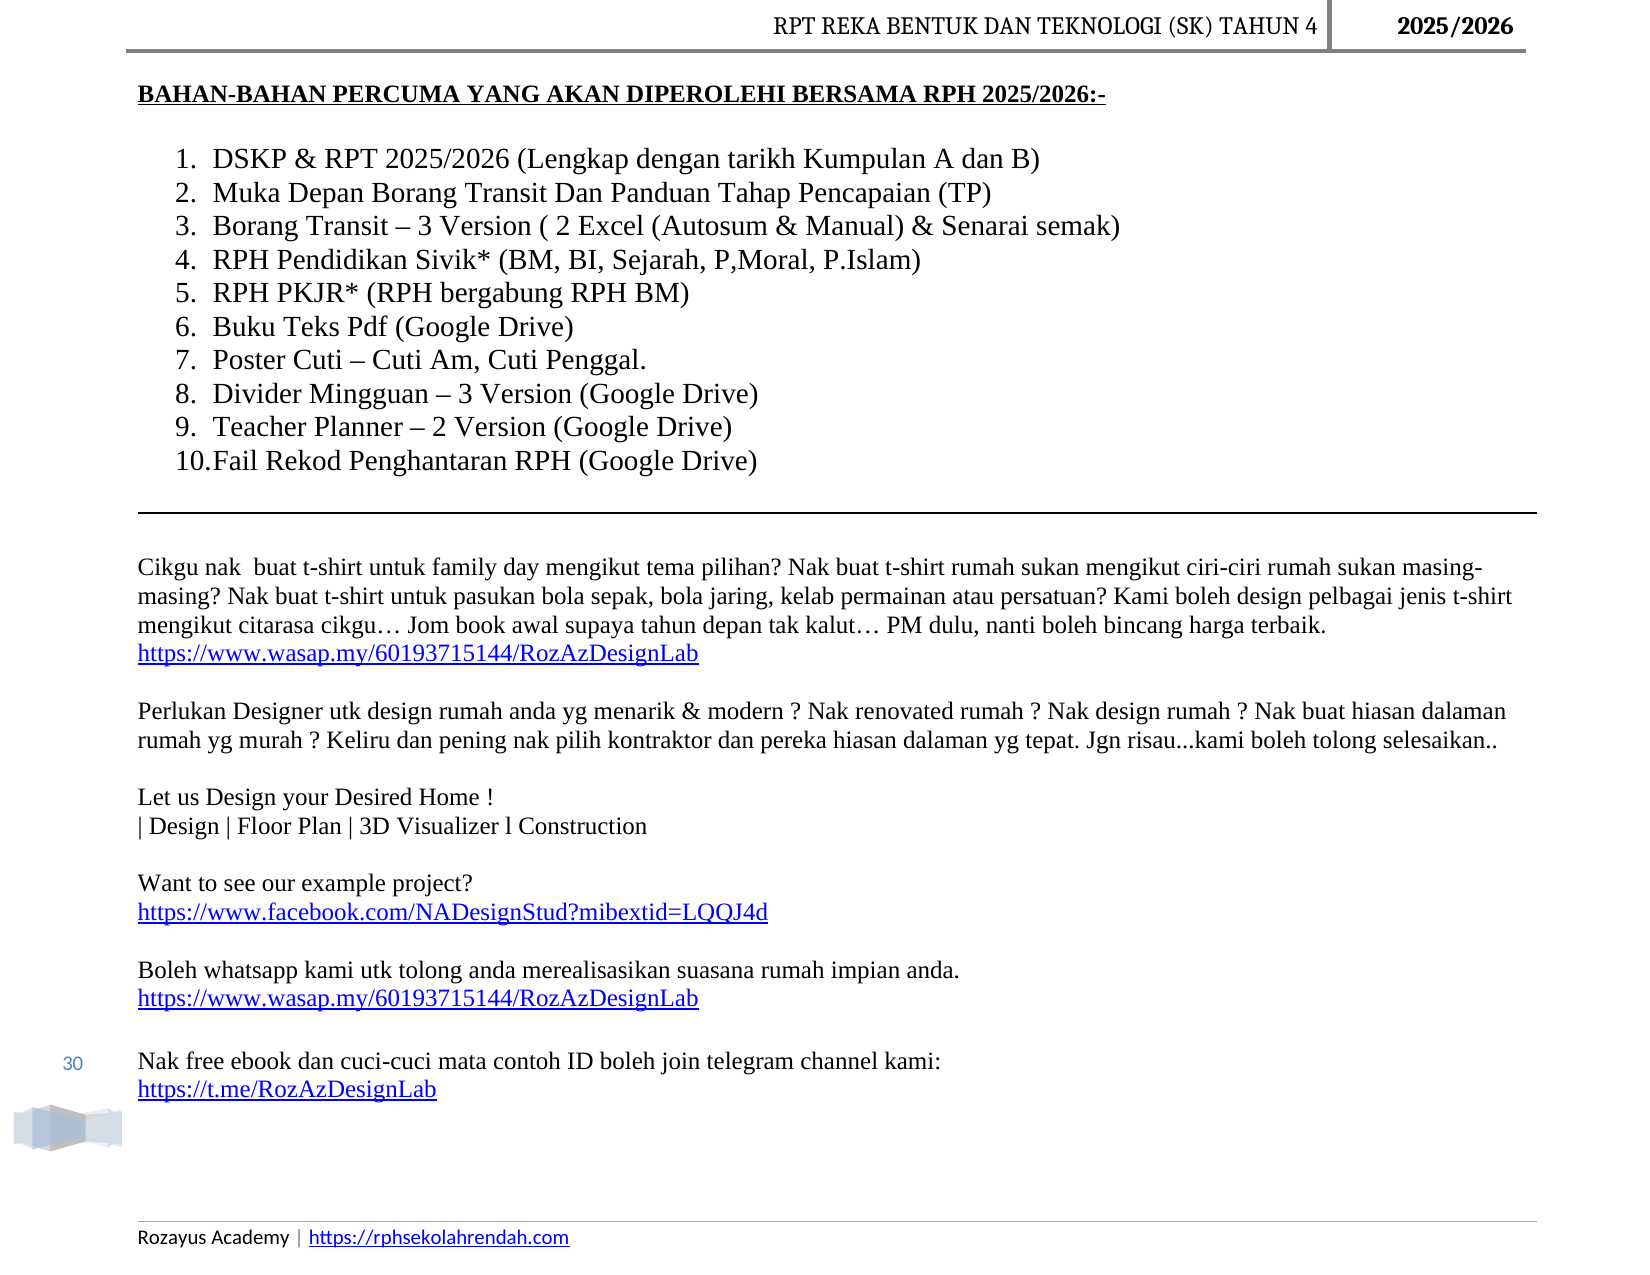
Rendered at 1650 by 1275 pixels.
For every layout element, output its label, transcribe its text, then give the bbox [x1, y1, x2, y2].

text https://www.wasap.my/60193715144/RozAzDesignLab [137, 983, 1537, 1012]
text Boleh whatsapp kami utk tolong anda merealisasikan suasana rumah impian anda. [137, 955, 1537, 983]
text Nak free ebook dan cuci-cuci mata contoh ID boleh join telegram channel kami: [137, 1046, 1537, 1074]
list DSKP & RPT 2025/2026 (Lengkap dengan tarikh Kumpulan A dan B) [175, 141, 1537, 175]
list Divider Mingguan – 3 Version (Google Drive) [175, 376, 1537, 409]
list RPH Pendidikan Sivik* (BM, BI, Sejarah, P,Moral, P.Islam) [175, 242, 1537, 275]
text Let us Design your Desired Home ! [137, 782, 1537, 811]
list Muka Depan Borang Transit Dan Panduan Tahap Pencapaian (TP) [175, 175, 1537, 208]
text https://t.me/RozAzDesignLab [137, 1074, 1537, 1103]
list Teacher Planner – 2 Version (Google Drive) [175, 409, 1537, 443]
text Perlukan Designer utk design rumah anda yg menarik & modern ? Nak renovated rumah ? Nak design rumah ? Nak buat hiasan dalaman rumah yg murah ? Keliru dan pening nak pilih kontraktor dan pereka hiasan dalaman yg tepat. Jgn risau...kami boleh tolong selesaikan.. [137, 696, 1537, 753]
text Cikgu nak buat t-shirt untuk family day mengikut tema pilihan? Nak buat t-shirt rumah sukan mengikut ciri-ciri rumah sukan masing-masing? Nak buat t-shirt untuk pasukan bola sepak, bola jaring, kelab permainan atau persatuan? Kami boleh design pelbagai jenis t-shirt mengikut citarasa cikgu… Jom book awal supaya tahun depan tak kalut… PM dulu, nanti boleh bincang harga terbaik. https://www.wasap.my/60193715144/RozAzDesignLab [137, 552, 1537, 667]
text Want to see our example project? [137, 868, 1537, 897]
list RPH PKJR* (RPH bergabung RPH BM) [175, 275, 1537, 309]
list Fail Rekod Penghantaran RPH (Google Drive) [175, 443, 1537, 477]
list Buku Teks Pdf (Google Drive) [175, 309, 1537, 342]
list Borang Transit – 3 Version ( 2 Excel (Autosum & Manual) & Senarai semak) [175, 208, 1537, 242]
text https://www.facebook.com/NADesignStud?mibextid=LQQJ4d [137, 897, 1537, 926]
text | Design | Floor Plan | 3D Visualizer l Construction [137, 811, 1537, 840]
list Poster Cuti – Cuti Am, Cuti Penggal. [175, 342, 1537, 376]
text BAHAN-BAHAN PERCUMA YANG AKAN DIPEROLEHI BERSAMA RPH 2025/2026:- [137, 79, 1537, 108]
